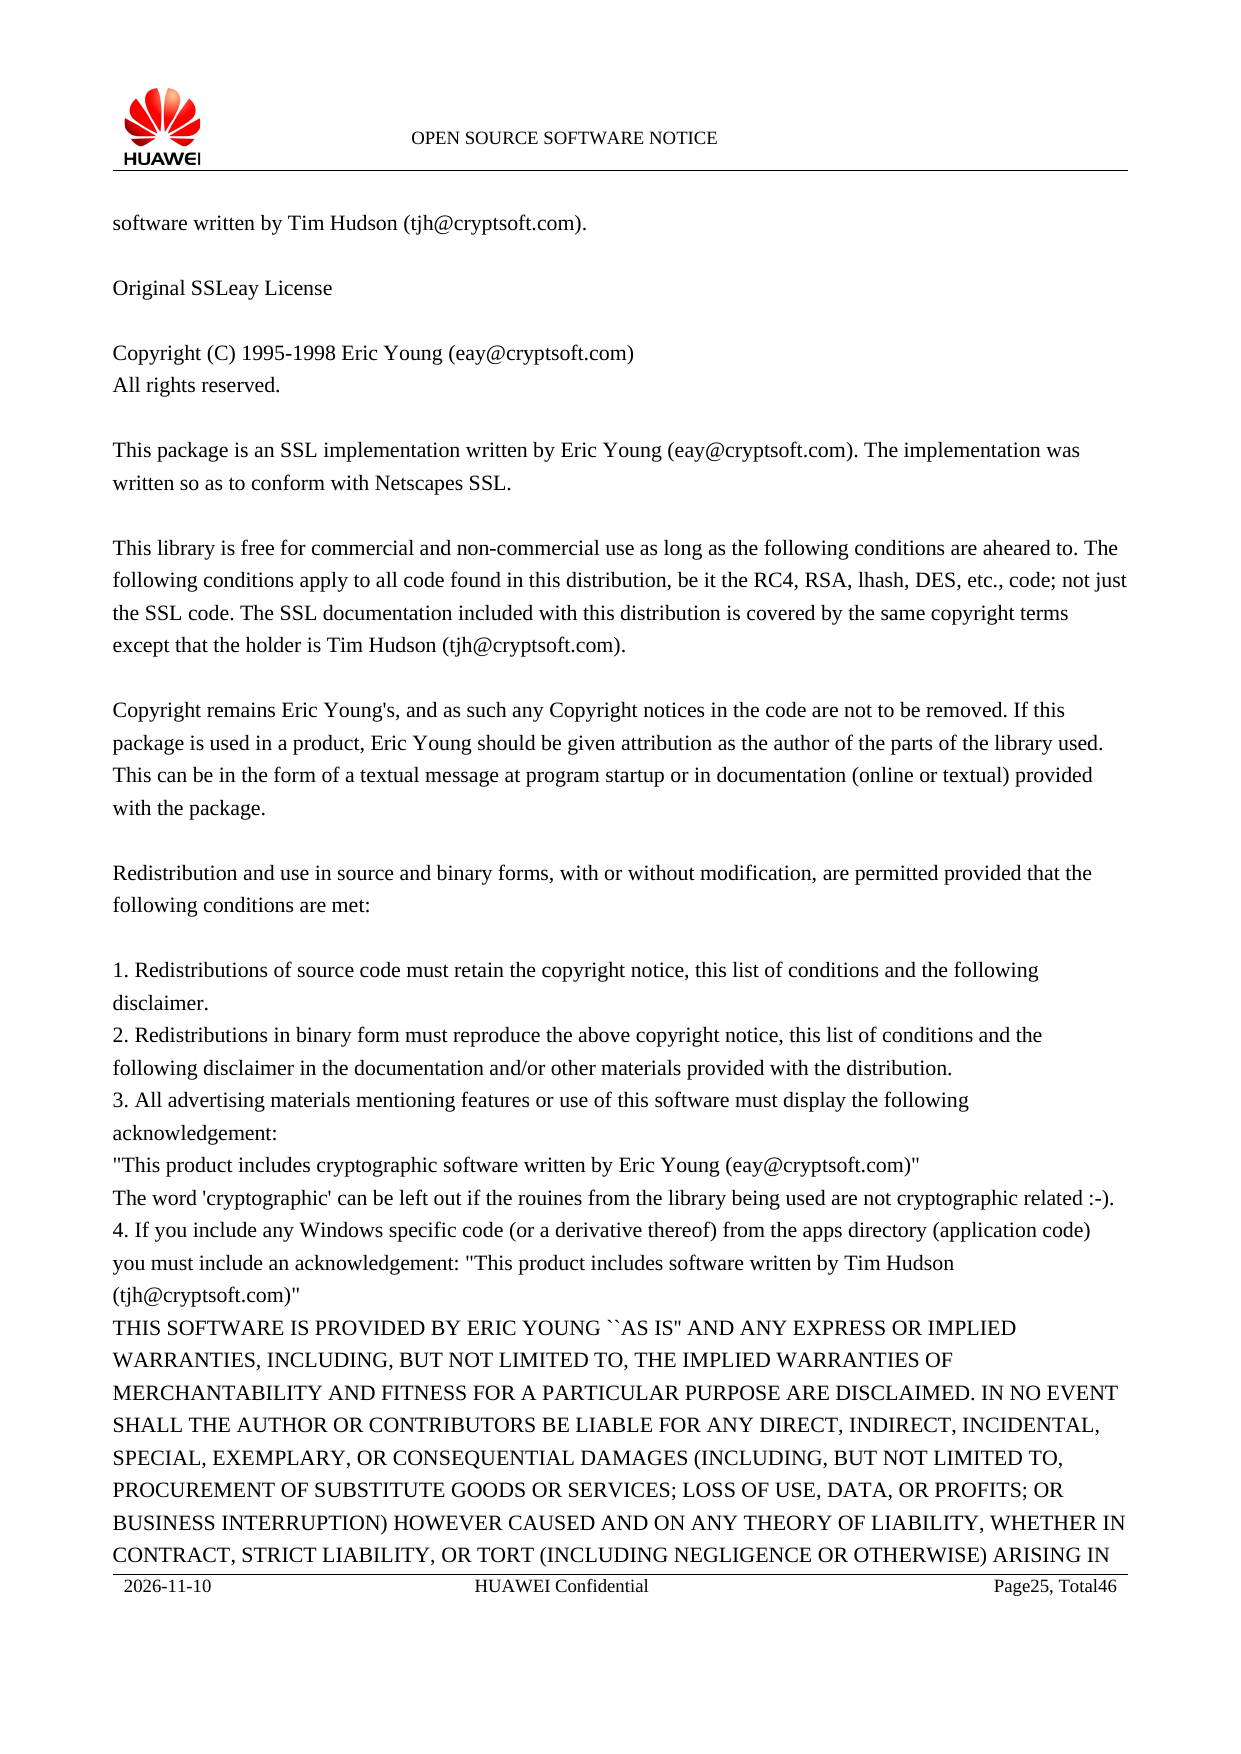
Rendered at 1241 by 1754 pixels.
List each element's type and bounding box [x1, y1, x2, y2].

picture [124, 88, 201, 165]
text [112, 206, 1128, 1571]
